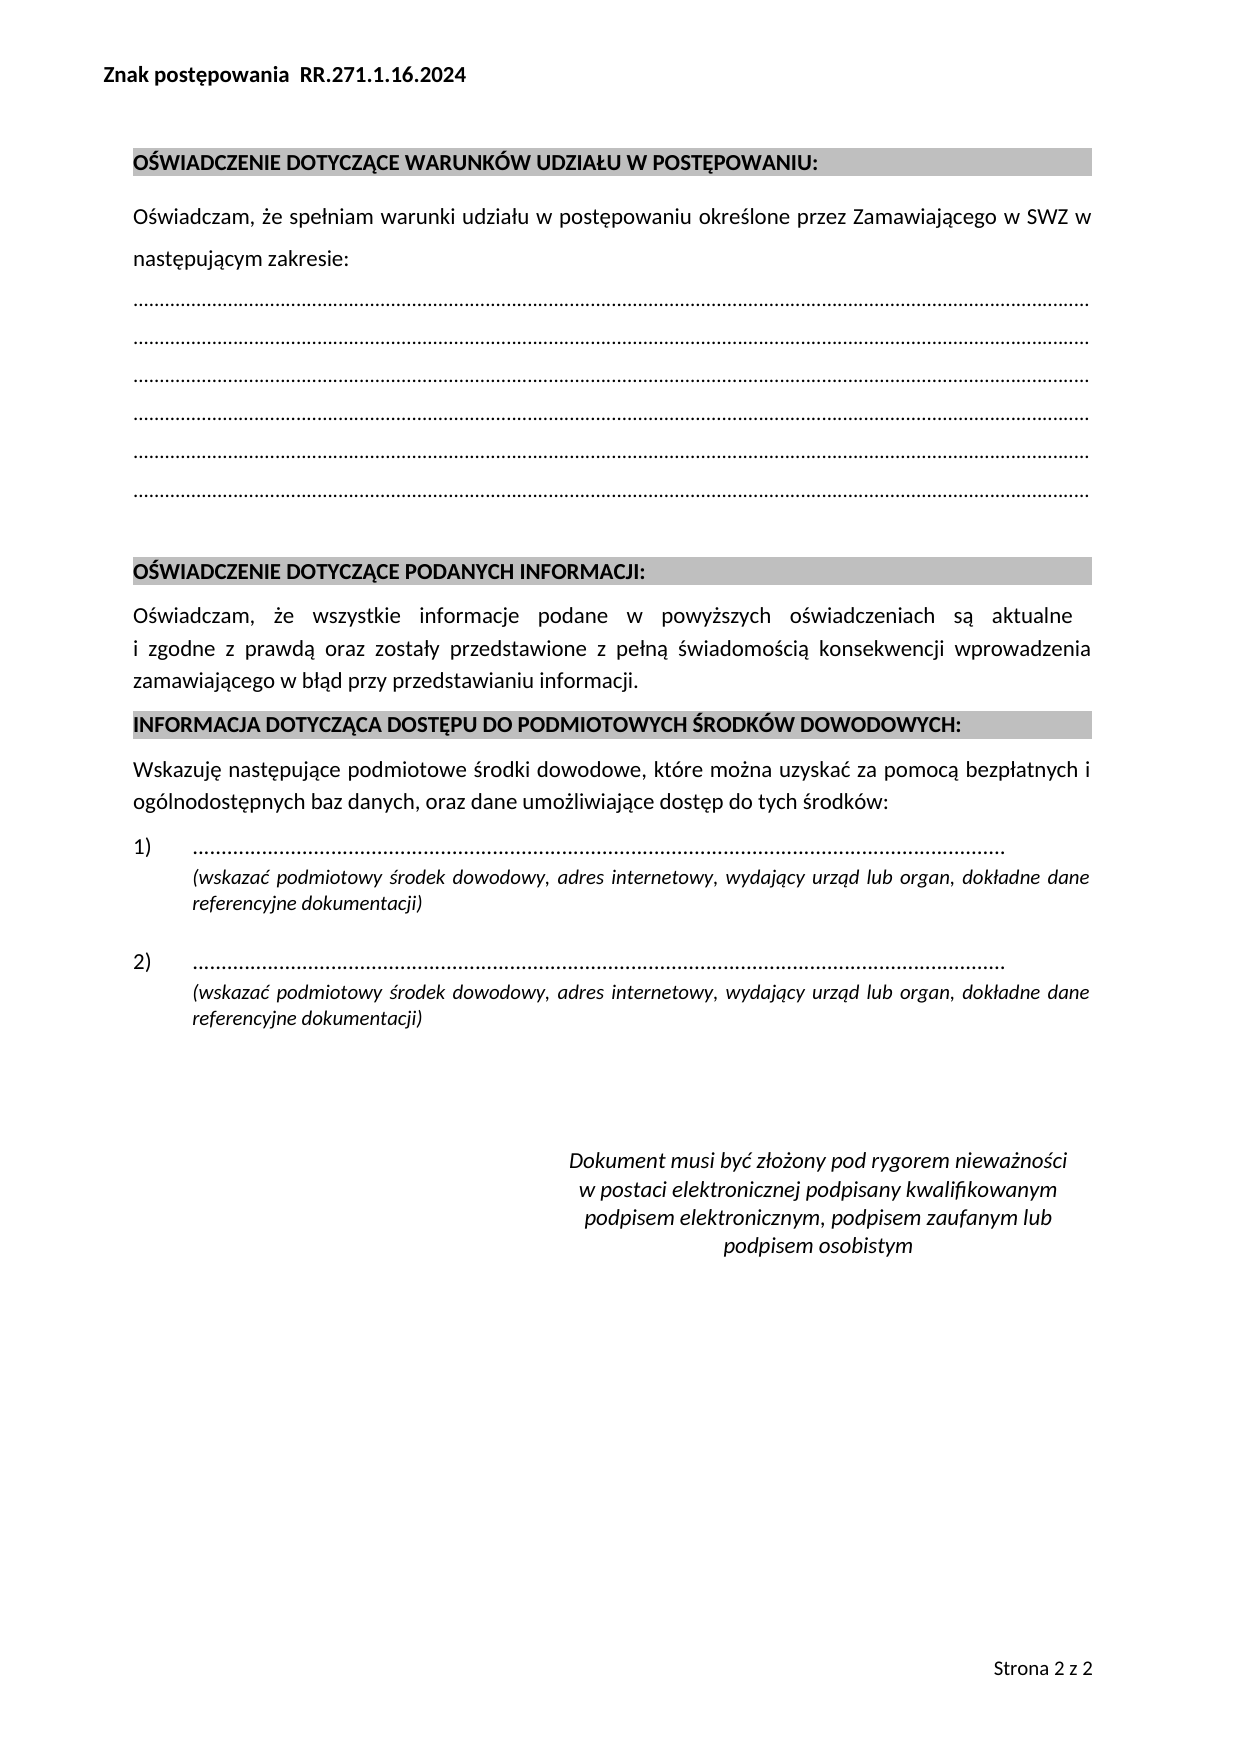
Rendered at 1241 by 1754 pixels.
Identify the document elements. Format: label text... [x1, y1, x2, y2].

text Oświadczam, że spełniam warunki udziału w postępowaniu określone przez Zamawiającego w SWZ w następującym zakresie: [133, 202, 1092, 272]
text ...................................................................................................................................................................................... [133, 362, 1092, 388]
text (wskazać podmiotowy środek dowodowy, adres internetowy, wydający urząd lub organ, dokładne dane referencyjne dokumentacji) [192, 864, 1092, 915]
text 2) ............................................................................................................................................. [133, 947, 1092, 975]
text (wskazać podmiotowy środek dowodowy, adres internetowy, wydający urząd lub organ, dokładne dane referencyjne dokumentacji) [192, 979, 1092, 1030]
text OŚWIADCZENIE DOTYCZĄCE PODANYCH INFORMACJI: [133, 557, 1092, 585]
text Dokument musi być złożony pod rygorem nieważności [546, 1147, 1092, 1175]
text ...................................................................................................................................................................................... [133, 286, 1092, 312]
text ...................................................................................................................................................................................... [133, 401, 1092, 426]
text 1) ............................................................................................................................................. [133, 832, 1092, 860]
text w postaci elektronicznej podpisany kwalifikowanym podpisem elektronicznym, podpisem zaufanym lub podpisem osobistym [546, 1175, 1092, 1259]
text ...................................................................................................................................................................................... [133, 477, 1092, 502]
text ...................................................................................................................................................................................... [133, 439, 1092, 464]
text INFORMACJA DOTYCZĄCA DOSTĘPU DO PODMIOTOWYCH ŚRODKÓW DOWODOWYCH: [133, 711, 1092, 739]
text Oświadczam, że wszystkie informacje podane w powyższych oświadczeniach są aktualne i zgodne z prawdą oraz zostały przedstawione z pełną świadomością konsekwencji wprowadzenia zamawiającego w błąd przy przedstawianiu informacji. [133, 602, 1092, 694]
text Wskazuję następujące podmiotowe środki dowodowe, które można uzyskać za pomocą bezpłatnych i ogólnodostępnych baz danych, oraz dane umożliwiające dostęp do tych środków: [133, 755, 1092, 816]
text OŚWIADCZENIE DOTYCZĄCE WARUNKÓW UDZIAŁU W POSTĘPOWANIU: [133, 148, 1092, 176]
text ...................................................................................................................................................................................... [133, 324, 1092, 350]
